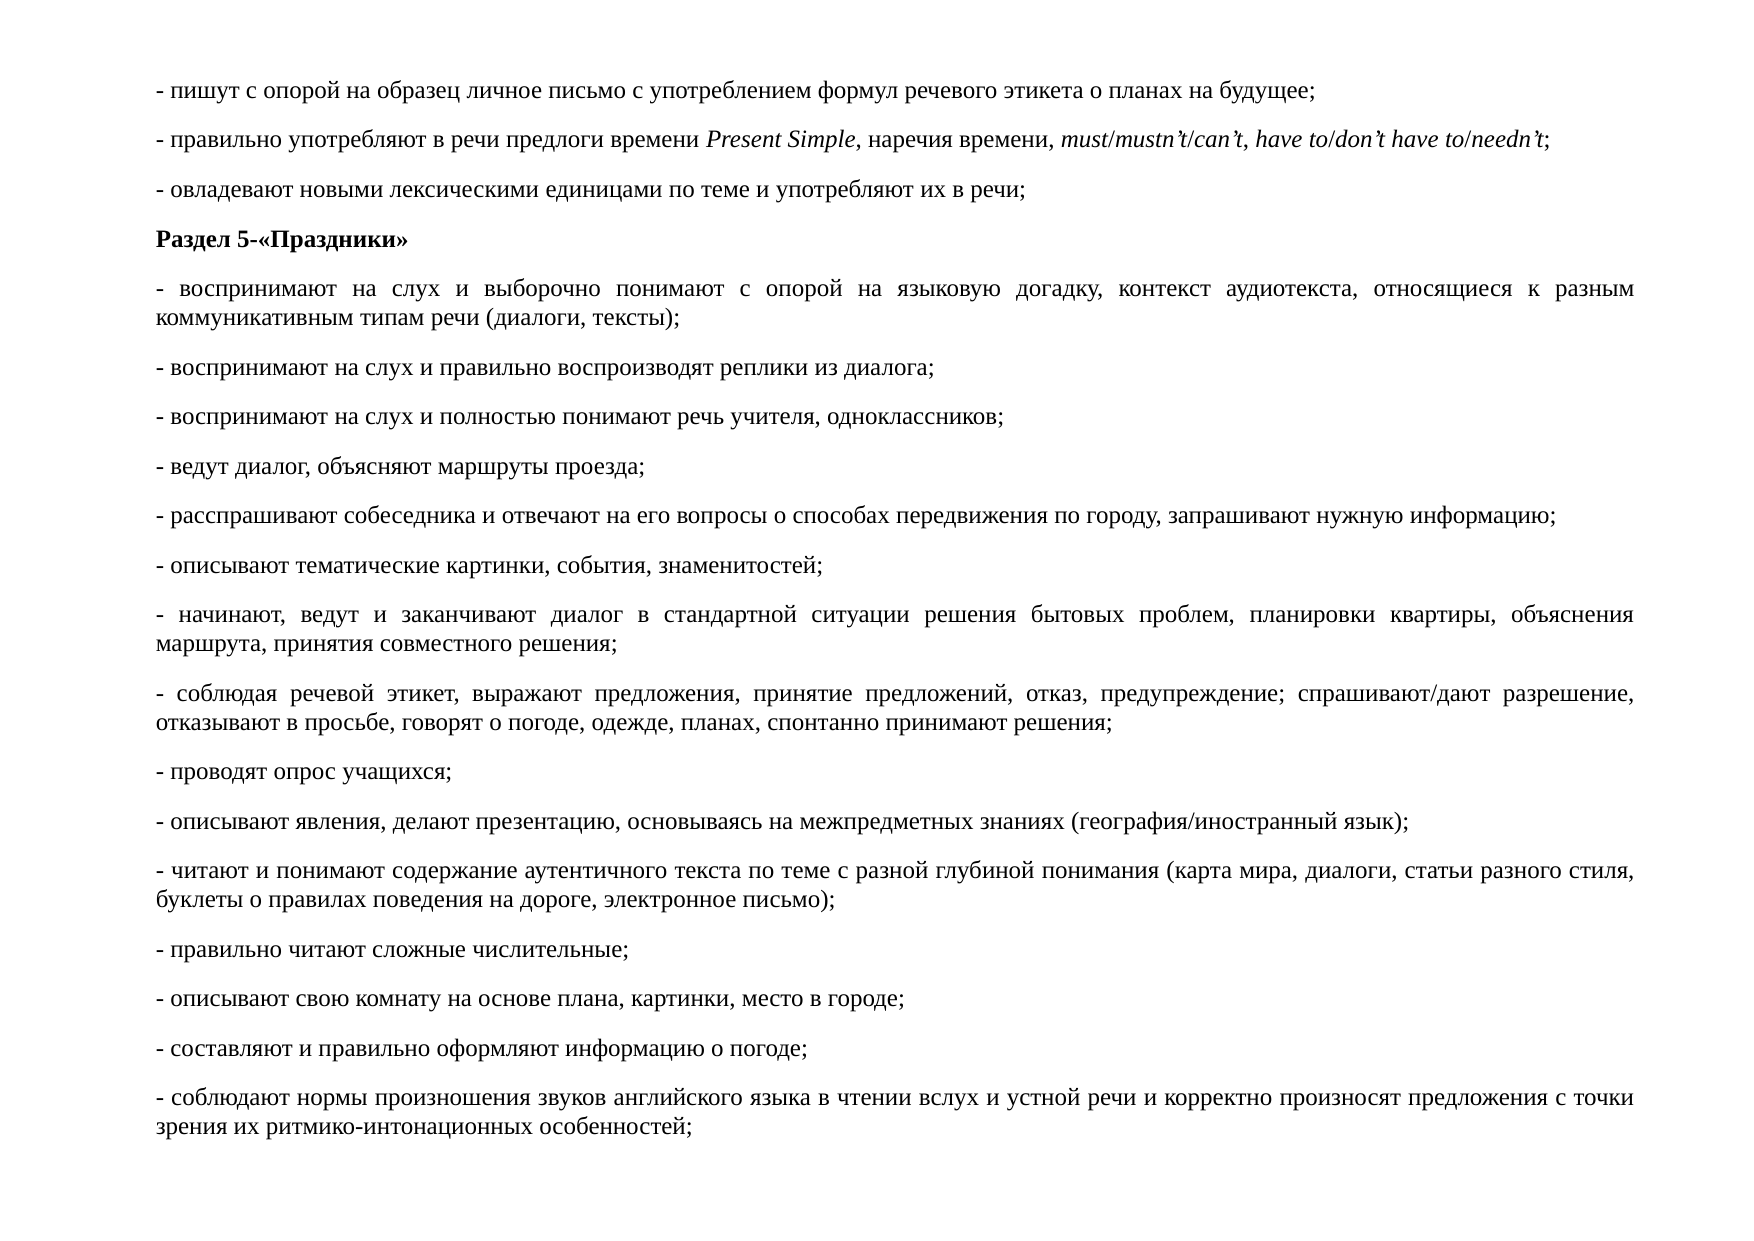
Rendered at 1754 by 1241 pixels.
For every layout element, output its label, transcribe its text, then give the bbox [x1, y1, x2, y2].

text - описывают явления, делают презентацию, основываясь на межпредметных знаниях (география/иностранный язык); [156, 806, 1636, 834]
text - проводят опрос учащихся; [156, 756, 1636, 785]
text - описывают свою комнату на основе плана, картинки, место в городе; [156, 983, 1636, 1012]
text - воспринимают на слух и правильно воспроизводят реплики из диалога; [156, 352, 1636, 380]
text - соблюдая речевой этикет, выражают предложения, принятие предложений, отказ, предупреждение; спрашивают/дают разрешение, отказывают в просьбе, говорят о погоде, одежде, планах, спонтанно принимают решения; [156, 678, 1636, 735]
text - овладевают новыми лексическими единицами по теме и употребляют их в речи; [156, 174, 1636, 203]
text - начинают, ведут и заканчивают диалог в стандартной ситуации решения бытовых проблем, планировки квартиры, объяснения маршрута, принятия совместного решения; [156, 599, 1636, 657]
text - ведут диалог, объясняют маршруты проезда; [156, 451, 1636, 479]
text - воспринимают на слух и полностью понимают речь учителя, одноклассников; [156, 401, 1636, 430]
text - пишут с опорой на образец личное письмо с употреблением формул речевого этикета о планах на будущее; [156, 75, 1636, 104]
text - правильно читают сложные числительные; [156, 934, 1636, 962]
text - соблюдают нормы произношения звуков английского языка в чтении вслух и устной речи и корректно произносят предложения с точки зрения их ритмико-интонационных особенностей; [156, 1082, 1636, 1140]
text - читают и понимают содержание аутентичного текста по теме с разной глубиной понимания (карта мира, диалоги, статьи разного стиля, буклеты о правилах поведения на дороге, электронное письмо); [156, 855, 1636, 913]
text - воспринимают на слух и выборочно понимают с опорой на языковую догадку, контекст аудиотекста, относящиеся к разным коммуникативным типам речи (диалоги, тексты); [156, 273, 1636, 331]
text - правильно употребляют в речи предлоги времени Present Simple, наречия времени, must/mustn’t/can’t, have to/don’t have to/needn’t; [156, 124, 1636, 153]
text Раздел 5-«Праздники» [156, 224, 1636, 252]
text - расспрашивают собеседника и отвечают на его вопросы о способах передвижения по городу, запрашивают нужную информацию; [156, 500, 1636, 529]
text - описывают тематические картинки, события, знаменитостей; [156, 550, 1636, 579]
text - составляют и правильно оформляют информацию о погоде; [156, 1033, 1636, 1062]
